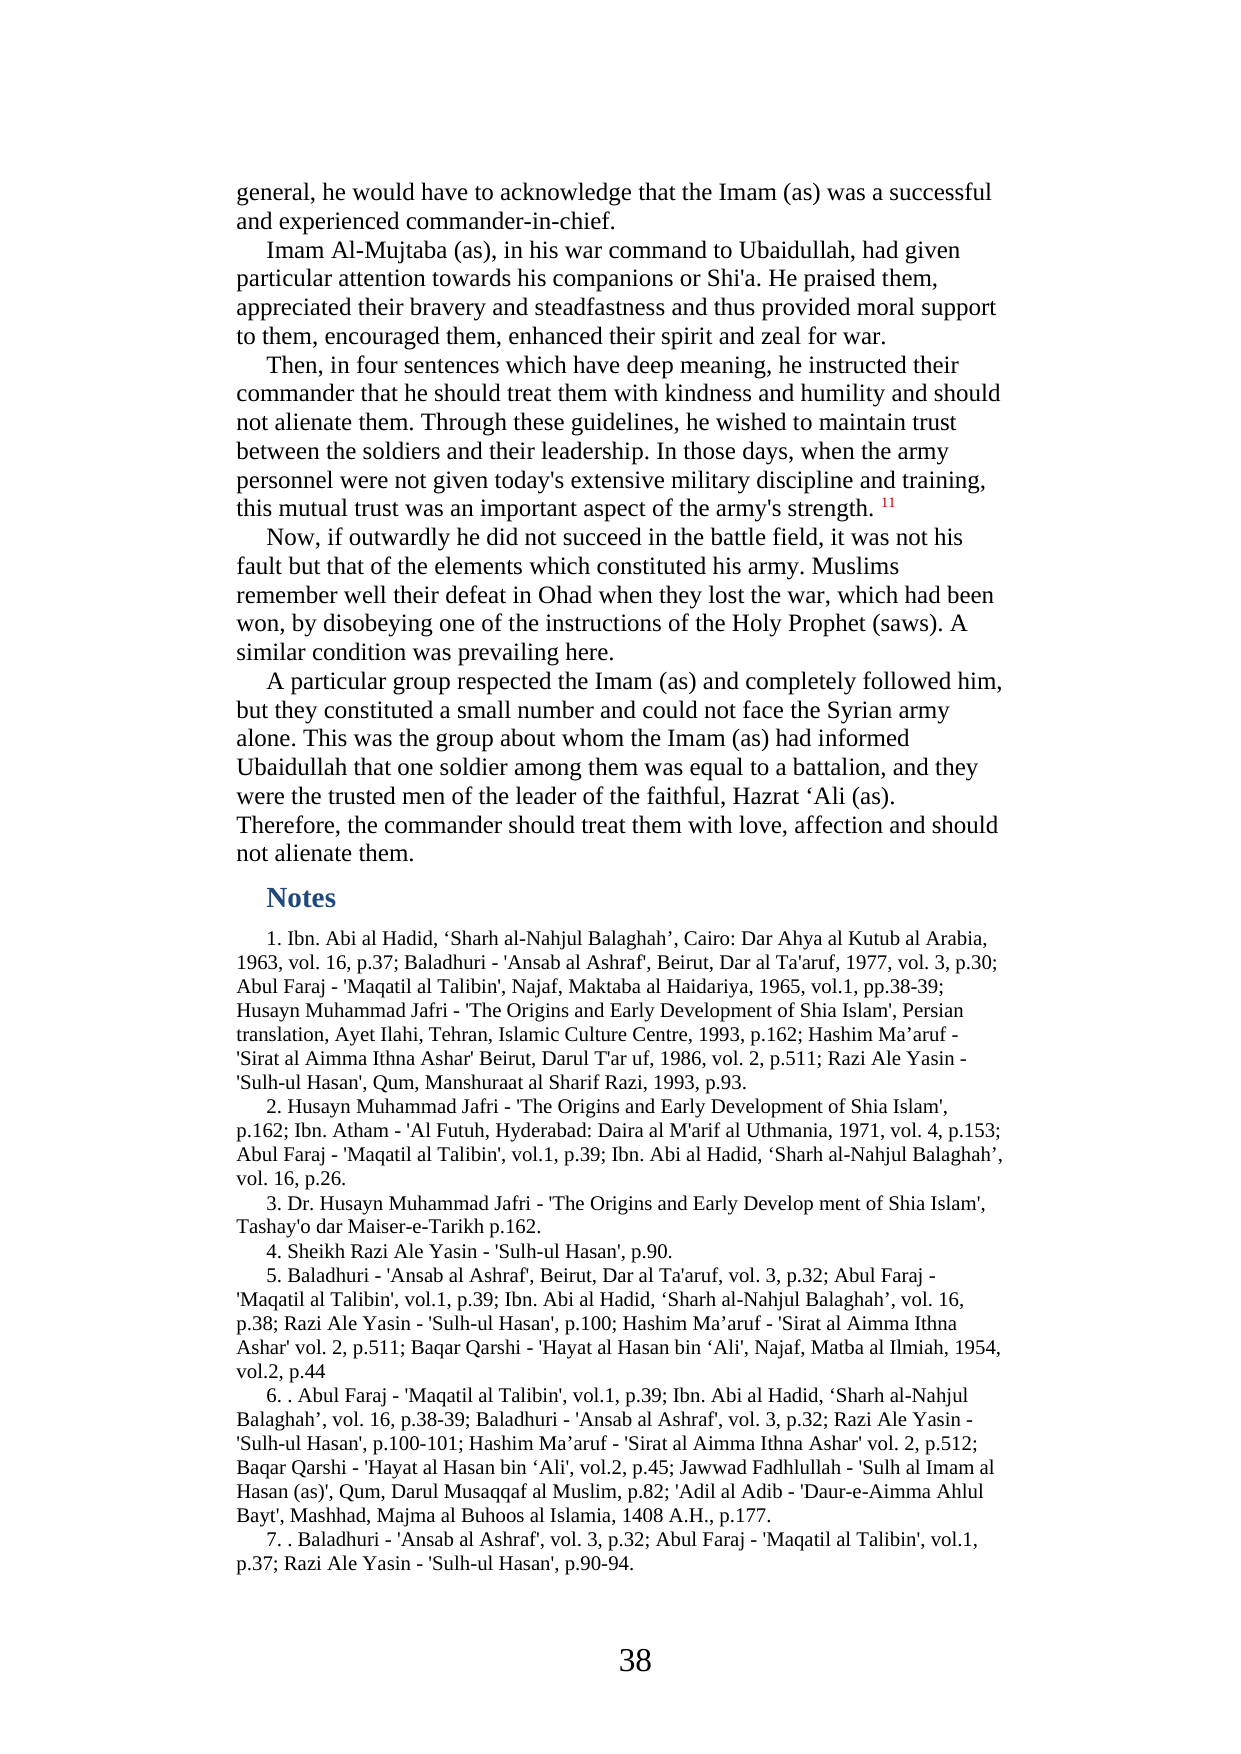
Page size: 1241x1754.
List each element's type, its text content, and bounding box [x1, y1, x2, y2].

text 7. . Baladhuri - 'Ansab al Ashraf', vol. 3, p.32; Abul Faraj - 'Maqatil al Talibin', vol.1, p.37; Razi Ale Yasin - 'Sulh-ul Hasan', p.90-94. [236, 1527, 1004, 1575]
text 1. Ibn. Abi al Hadid, ‘Sharh al-Nahjul Balaghah’, Cairo: Dar Ahya al Kutub al Arabia, 1963, vol. 16, p.37; Baladhuri - 'Ansab al Ashraf', Beirut, Dar al Ta'aruf, 1977, vol. 3, p.30; Abul Faraj - 'Maqatil al Talibin', Najaf, Maktaba al Haidariya, 1965, vol.1, pp.38-39; Husayn Muhammad Jafri - 'The Origins and Early Development of Shia Islam', Persian translation, Ayet Ilahi, Tehran, Islamic Culture Centre, 1993, p.162; Hashim Ma’aruf - 'Sirat al Aimma Ithna Ashar' Beirut, Darul T'ar uf, 1986, vol. 2, p.511; Razi Ale Yasin - 'Sulh-ul Hasan', Qum, Manshuraat al Sharif Razi, 1993, p.93. [236, 926, 1004, 1094]
text A particular group respected the Imam (as) and completely followed him, but they constituted a small number and could not face the Syrian army alone. This was the group about whom the Imam (as) had informed Ubaidullah that one soldier among them was equal to a battalion, and they were the trusted men of the leader of the faithful, Hazrat ‘Ali (as). Therefore, the commander should treat them with love, affection and should not alienate them. [236, 666, 1004, 867]
text Then, in four sentences which have deep meaning, he instructed their commander that he should treat them with kindness and humility and should not alienate them. Through these guidelines, he wished to maintain trust between the soldiers and their leadership. In those days, when the army personnel were not given today's extensive military discipline and training, this mutual trust was an important aspect of the army's strength. 11 [236, 350, 1004, 522]
subtitle Notes [236, 880, 1004, 913]
text 3. Dr. Husayn Muhammad Jafri - 'The Origins and Early Develop ment of Shia Islam', Tashay'o dar Maiser-e-Tarikh p.162. [236, 1190, 1004, 1238]
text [236, 177, 1004, 235]
text Now, if outwardly he did not succeed in the battle field, it was not his fault but that of the elements which constituted his army. Muslims remember well their defeat in Ohad when they lost the war, which had been won, by disobeying one of the instructions of the Holy Prophet (saws). A similar condition was prevailing here. [236, 522, 1004, 666]
text 2. Husayn Muhammad Jafri - 'The Origins and Early Development of Shia Islam', p.162; Ibn. Atham - 'Al Futuh, Hyderabad: Daira al M'arif al Uthmania, 1971, vol. 4, p.153; Abul Faraj - 'Maqatil al Talibin', vol.1, p.39; Ibn. Abi al Hadid, ‘Sharh al-Nahjul Balaghah’, vol. 16, p.26. [236, 1094, 1004, 1190]
text Imam Al-Mujtaba (as), in his war command to Ubaidullah, had given particular attention towards his companions or Shi'a. He praised them, appreciated their bravery and steadfastness and thus provided moral support to them, encouraged them, enhanced their spirit and zeal for war. [236, 235, 1004, 350]
text 5. Baladhuri - 'Ansab al Ashraf', Beirut, Dar al Ta'aruf, vol. 3, p.32; Abul Faraj - 'Maqatil al Talibin', vol.1, p.39; Ibn. Abi al Hadid, ‘Sharh al-Nahjul Balaghah’, vol. 16, p.38; Razi Ale Yasin - 'Sulh-ul Hasan', p.100; Hashim Ma’aruf - 'Sirat al Aimma Ithna Ashar' vol. 2, p.511; Baqar Qarshi - 'Hayat al Hasan bin ‘Ali', Najaf, Matba al Ilmiah, 1954, vol.2, p.44 [236, 1263, 1004, 1383]
text 6. . Abul Faraj - 'Maqatil al Talibin', vol.1, p.39; Ibn. Abi al Hadid, ‘Sharh al-Nahjul Balaghah’, vol. 16, p.38-39; Baladhuri - 'Ansab al Ashraf', vol. 3, p.32; Razi Ale Yasin - 'Sulh-ul Hasan', p.100-101; Hashim Ma’aruf - 'Sirat al Aimma Ithna Ashar' vol. 2, p.512; Baqar Qarshi - 'Hayat al Hasan bin ‘Ali', vol.2, p.45; Jawwad Fadhlullah - 'Sulh al Imam al Hasan (as)', Qum, Darul Musaqqaf al Muslim, p.82; 'Adil al Adib - 'Daur-e-Aimma Ahlul Bayt', Mashhad, Majma al Buhoos al Islamia, 1408 A.H., p.177. [236, 1383, 1004, 1527]
text 4. Sheikh Razi Ale Yasin - 'Sulh-ul Hasan', p.90. [236, 1238, 1004, 1263]
